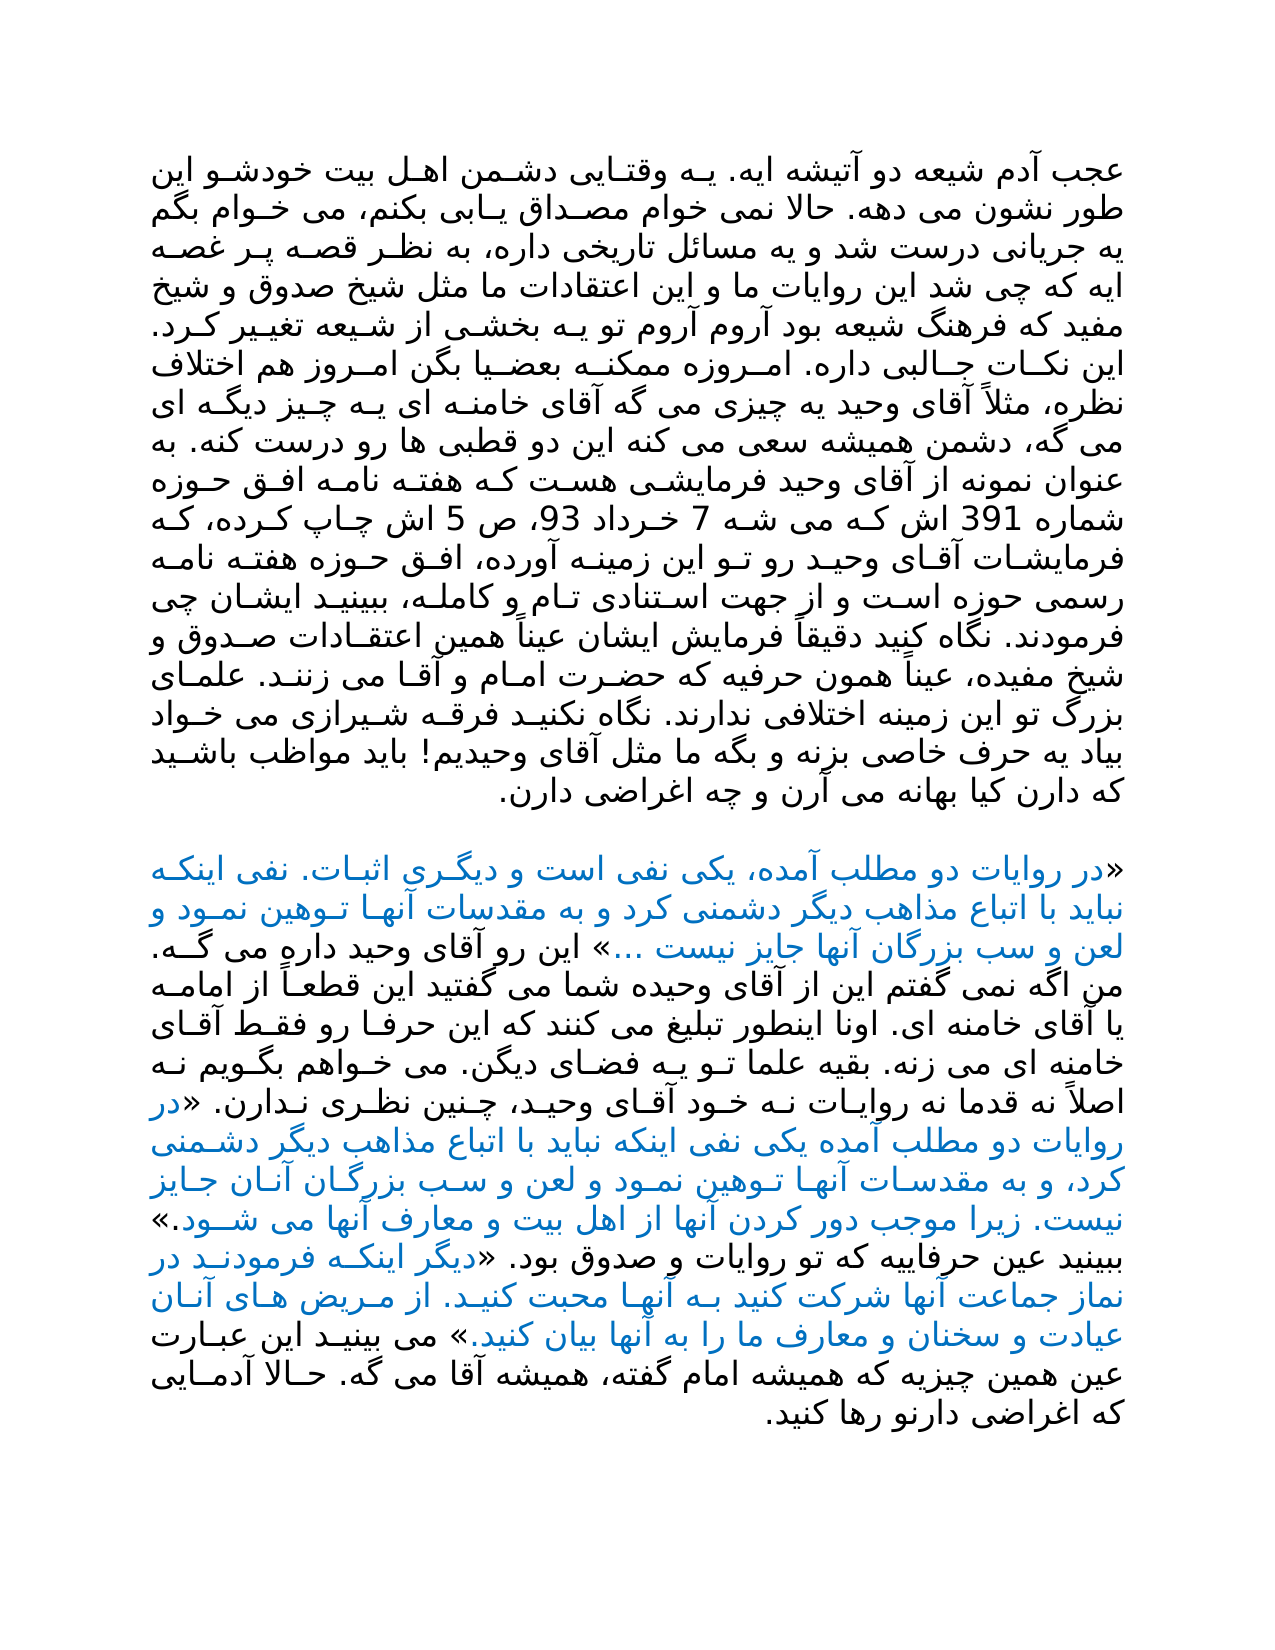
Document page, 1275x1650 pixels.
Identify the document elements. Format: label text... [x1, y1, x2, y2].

text «در روایات دو مطلب آمده، یکی نفی است و دیگری اثبات. نفی اینکه نباید با اتباع مذاهب دیگر دشمنی کرد و به مقدسات آنها توهین نمود و لعن و سب بزرگان آنها جایز نیست ...» این رو آقای وحید داره می گه. من اگه نمی گفتم این از آقای وحیده شما می گفتید این قطعاً از امامه یا آقای خامنه ای. اونا اینطور تبلیغ می کنند که این حرفا رو فقط آقای خامنه ای می زنه. بقیه علما تو یه فضای دیگن. می خواهم بگویم نه اصلاً نه قدما نه روایات نه خود آقای وحید، چنین نظری ندارن. «در روایات دو مطلب آمده یکی نفی اینکه نباید با اتباع مذاهب دیگر دشمنی کرد، و به مقدسات آنها توهین نمود و لعن و سب بزرگان آنان جایز نیست. زیرا موجب دور کردن آنها از اهل بیت و معارف آنها می شود.» ببینید عین حرفاییه که تو روایات و صدوق بود. «دیگر اینکه فرمودند در نماز جماعت آنها شرکت کنید به آنها محبت کنید. از مریض های آنان عیادت و سخنان و معارف ما را به آنها بیان کنید.» می بینید این عبارت عین همین چیزیه که همیشه امام گفته، همیشه آقا می گه. حالا آدمایی که اغراضی دارنو رها کنید. [150, 849, 1125, 1432]
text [150, 150, 1125, 811]
